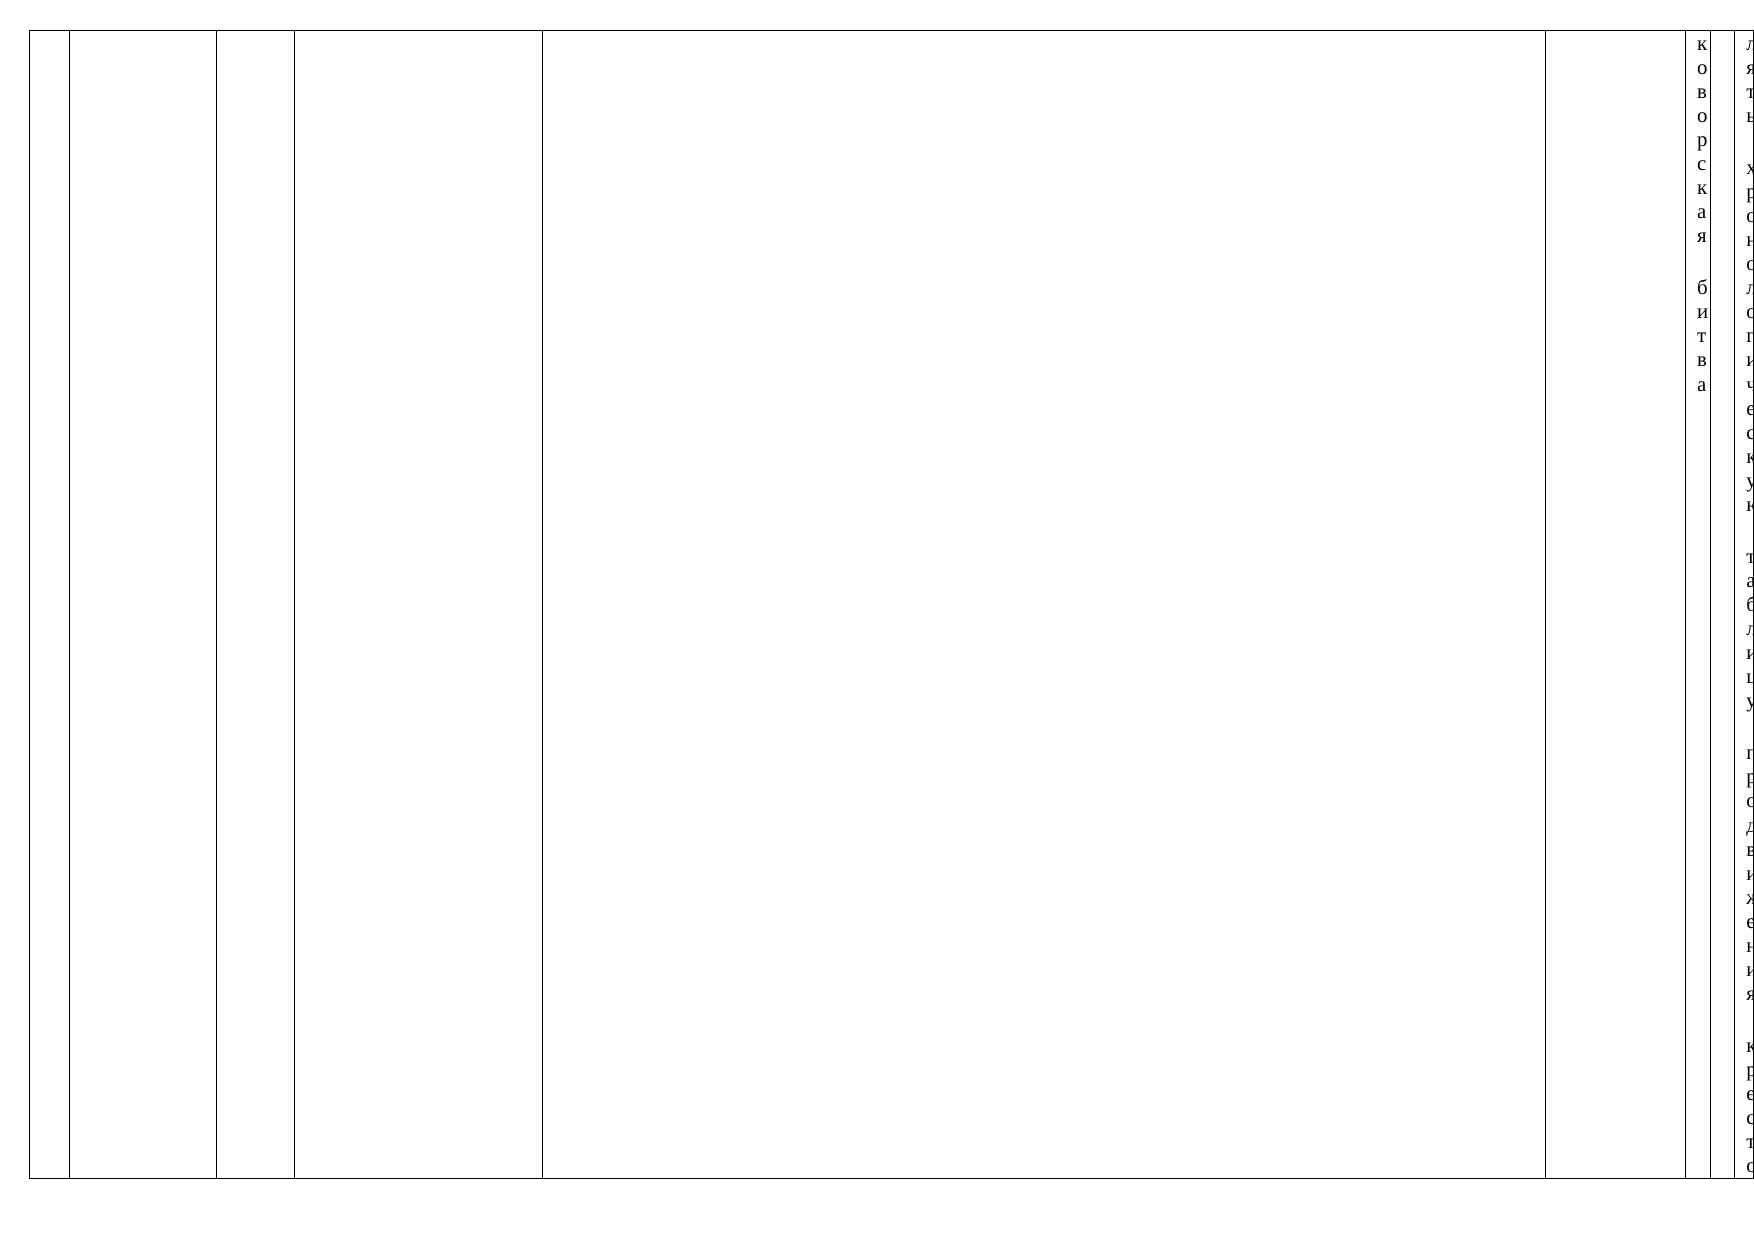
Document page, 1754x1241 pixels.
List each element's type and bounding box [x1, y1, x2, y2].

table_cell [70, 31, 216, 1177]
table_cell [543, 31, 1545, 1177]
table_cell [30, 31, 69, 1177]
table_cell [1546, 31, 1685, 1177]
table_cell [1711, 31, 1734, 1177]
table_cell [217, 31, 294, 1177]
table_cell [1686, 31, 1710, 1177]
table_cell [295, 31, 542, 1177]
table_cell [1735, 31, 1753, 1177]
